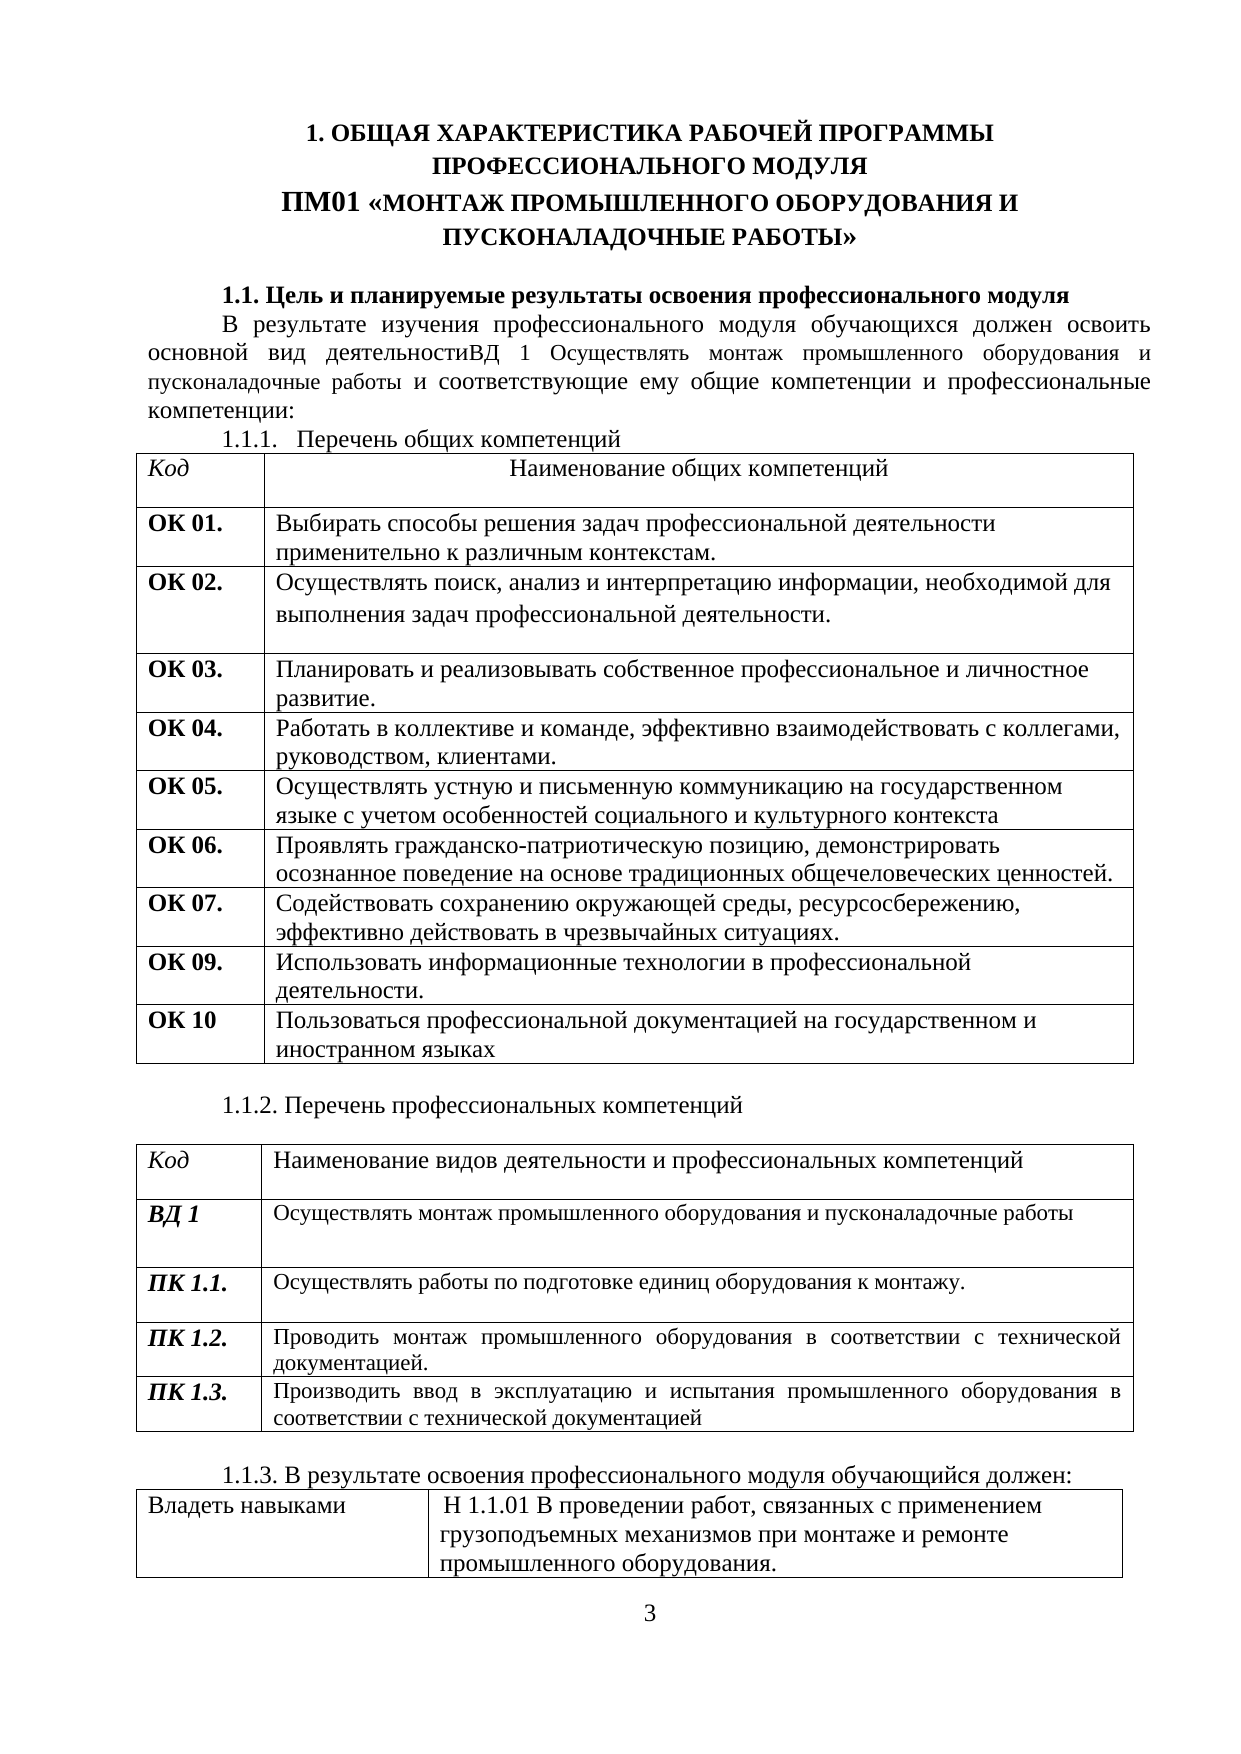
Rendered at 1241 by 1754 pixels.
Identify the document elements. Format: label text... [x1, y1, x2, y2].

table_cell Планировать и реализовывать собственное профессиональное и личностное развитие. [265, 654, 1133, 712]
table_cell Осуществлять поиск, анализ и интерпретацию информации, необходимой для выполнения задач профессиональной деятельности. [265, 567, 1133, 653]
table_cell Осуществлять монтаж промышленного оборудования и пусконаладочные работы [262, 1200, 1133, 1267]
table_cell Выбирать способы решения задач профессиональной деятельности применительно к различным контекстам. [265, 508, 1133, 566]
table_cell Содействовать сохранению окружающей среды, ресурсосбережению, эффективно действовать в чрезвычайных ситуациях. [265, 888, 1133, 946]
table_cell ОК 10 [137, 1005, 264, 1063]
text В результате изучения профессионального модуля обучающихся должен освоить основной вид деятельностиВД 1 Осуществлять монтаж промышленного оборудования и пусконаладочные работы и соответствующие ему общие компетенции и профессиональные компетенции: [148, 309, 1152, 424]
text ПРОФЕССИОНАЛЬНОГО МОДУЛЯ [148, 151, 1152, 180]
table_cell Осуществлять работы по подготовке единиц оборудования к монтажу. [262, 1268, 1133, 1322]
text 1.1.2. Перечень профессиональных компетенций [148, 1090, 1152, 1119]
table_cell ОК 07. [137, 888, 264, 946]
table_cell ОК 09. [137, 947, 264, 1004]
table_cell ОК 02. [137, 567, 264, 653]
table_cell ОК 01. [137, 508, 264, 566]
table_header Код [137, 454, 264, 507]
text 1.1.3. В результате освоения профессионального модуля обучающийся должен: [148, 1461, 1152, 1489]
table_header Код [137, 1145, 261, 1198]
table_cell ОК 04. [137, 713, 264, 770]
table_cell ОК 03. [137, 654, 264, 712]
table_cell Производить ввод в эксплуатацию и испытания промышленного оборудования в соответствии с технической документацией [262, 1377, 1133, 1431]
table_header Н 1.1.01 В проведении работ, связанных с применением грузоподъемных механизмов при монтаже и ремонте промышленного оборудования. [429, 1490, 1122, 1577]
table_cell ПК 1.1. [137, 1268, 261, 1322]
table_cell Использовать информационные технологии в профессиональной деятельности. [265, 947, 1133, 1004]
table_cell Пользоваться профессиональной документацией на государственном и иностранном языках [265, 1005, 1133, 1063]
table_cell ПК 1.3. [137, 1377, 261, 1431]
table_cell ОК 05. [137, 771, 264, 829]
table_cell Работать в коллективе и команде, эффективно взаимодействовать с коллегами, руководством, клиентами. [265, 713, 1133, 770]
text 1. ОБЩАЯ ХАРАКТЕРИСТИКА РАБОЧЕЙ ПРОГРАММЫ [148, 118, 1152, 147]
text ПМ01 «МОНТАЖ ПРОМЫШЛЕННОГО ОБОРУДОВАНИЯ И ПУСКОНАЛАДОЧНЫЕ РАБОТЫ» [148, 184, 1152, 251]
table_cell Проводить монтаж промышленного оборудования в соответствии с технической документацией. [262, 1323, 1133, 1376]
table_cell ПК 1.2. [137, 1323, 261, 1376]
table_cell Проявлять гражданско-патриотическую позицию, демонстрировать осознанное поведение на основе традиционных общечеловеческих ценностей. [265, 830, 1133, 887]
table_header Наименование общих компетенций [265, 454, 1133, 507]
table_cell Осуществлять устную и письменную коммуникацию на государственном языке с учетом особенностей социального и культурного контекста [265, 771, 1133, 829]
table_cell ОК 06. [137, 830, 264, 887]
table_header Владеть навыками [137, 1490, 428, 1577]
table_cell ВД 1 [137, 1200, 261, 1267]
list Перечень общих компетенций [221, 424, 1152, 452]
table_header Наименование видов деятельности и профессиональных компетенций [262, 1145, 1133, 1198]
text 1.1. Цель и планируемые результаты освоения профессионального модуля [148, 280, 1152, 309]
